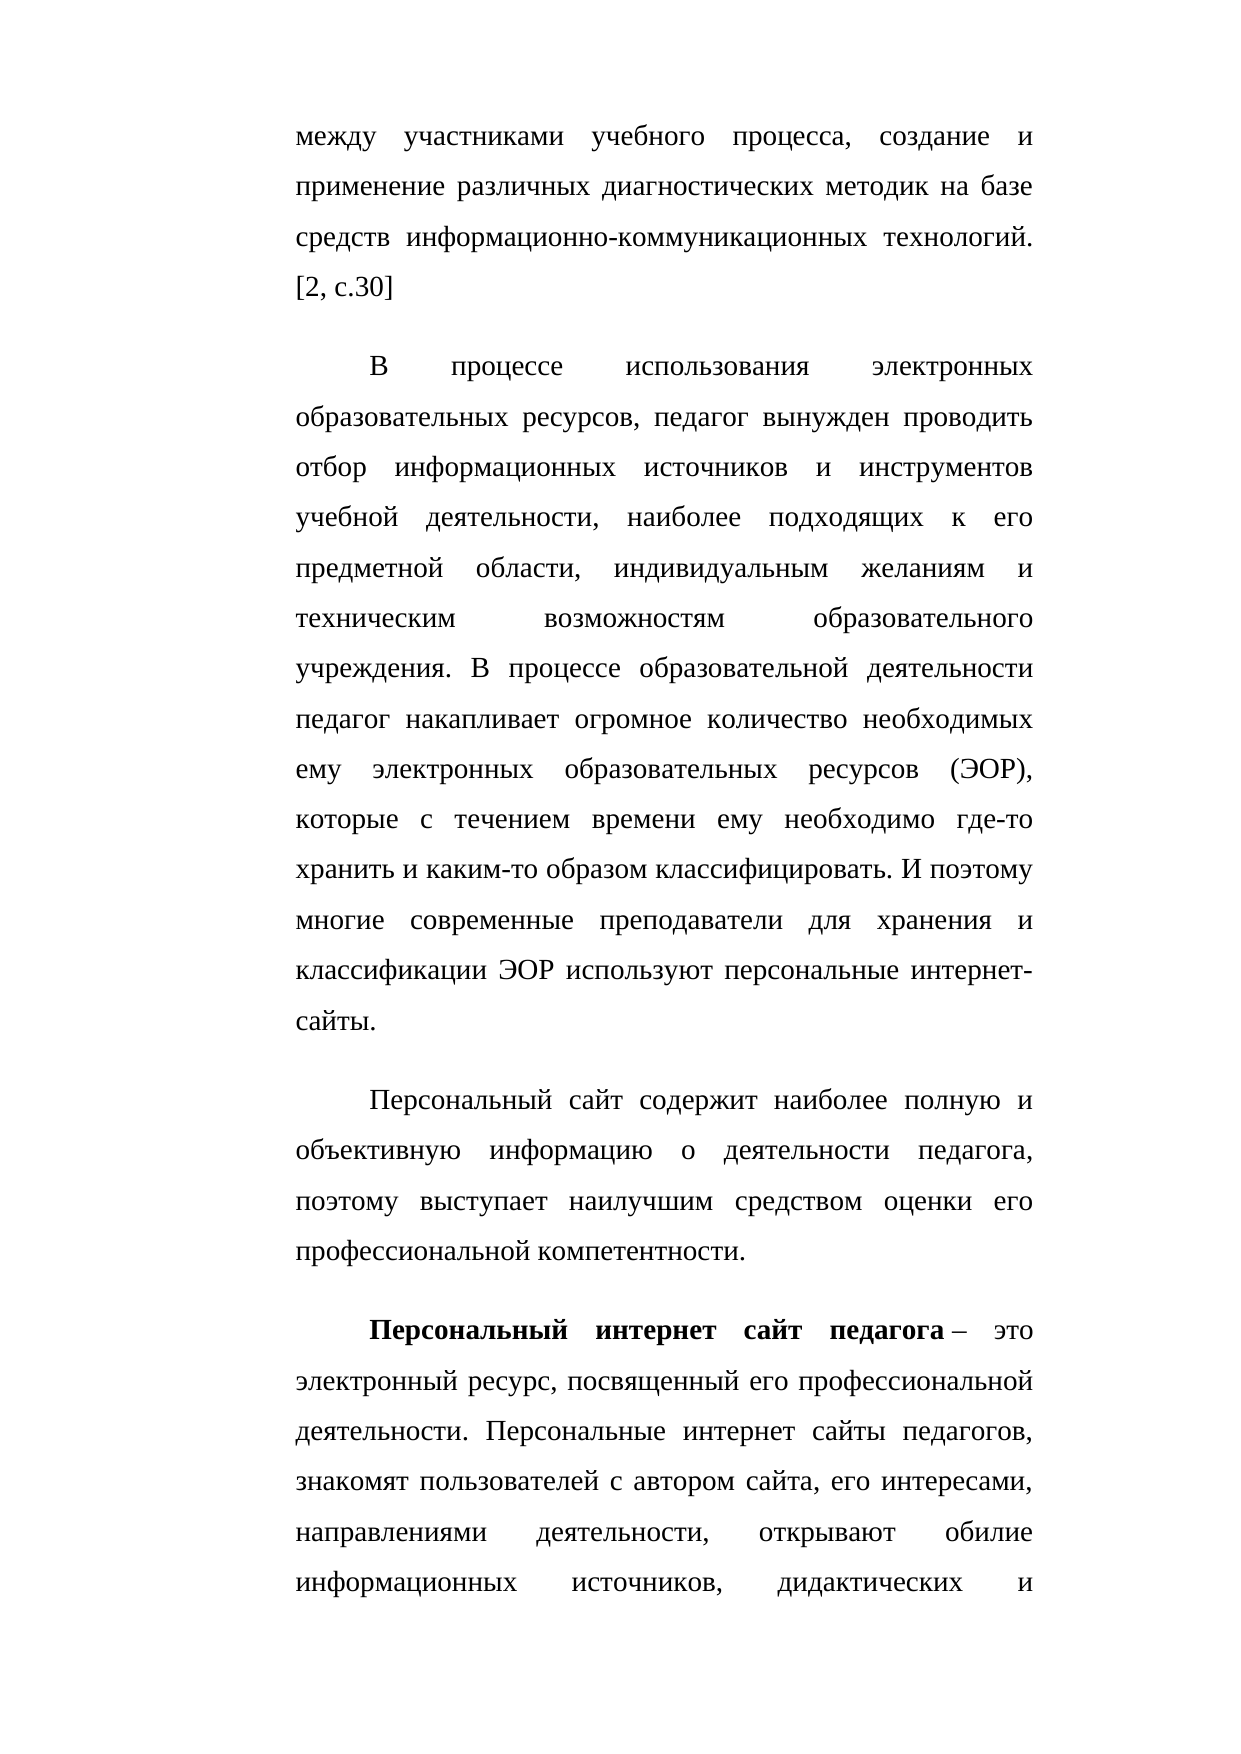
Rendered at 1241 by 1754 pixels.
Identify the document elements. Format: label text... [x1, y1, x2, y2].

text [295, 118, 1033, 303]
text Персональный сайт содержит наиболее полную и объективную информацию о деятельности педагога, поэтому выступает наилучшим средством оценки его профессиональной компетентности. [295, 1082, 1033, 1267]
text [295, 1312, 1033, 1598]
text В процессе использования электронных образовательных ресурсов, педагог вынужден проводить отбор информационных источников и инструментов учебной деятельности, наиболее подходящих к его предметной области, индивидуальным желаниям и техническим возможностям образовательного учреждения. В процессе образовательной деятельности педагог накапливает огромное количество необходимых ему электронных образовательных ресурсов (ЭОР), которые с течением времени ему необходимо где-то хранить и каким-то образом классифицировать. И поэтому многие современные преподаватели для хранения и классификации ЭОР используют персональные интернет-сайты. [295, 348, 1033, 1036]
